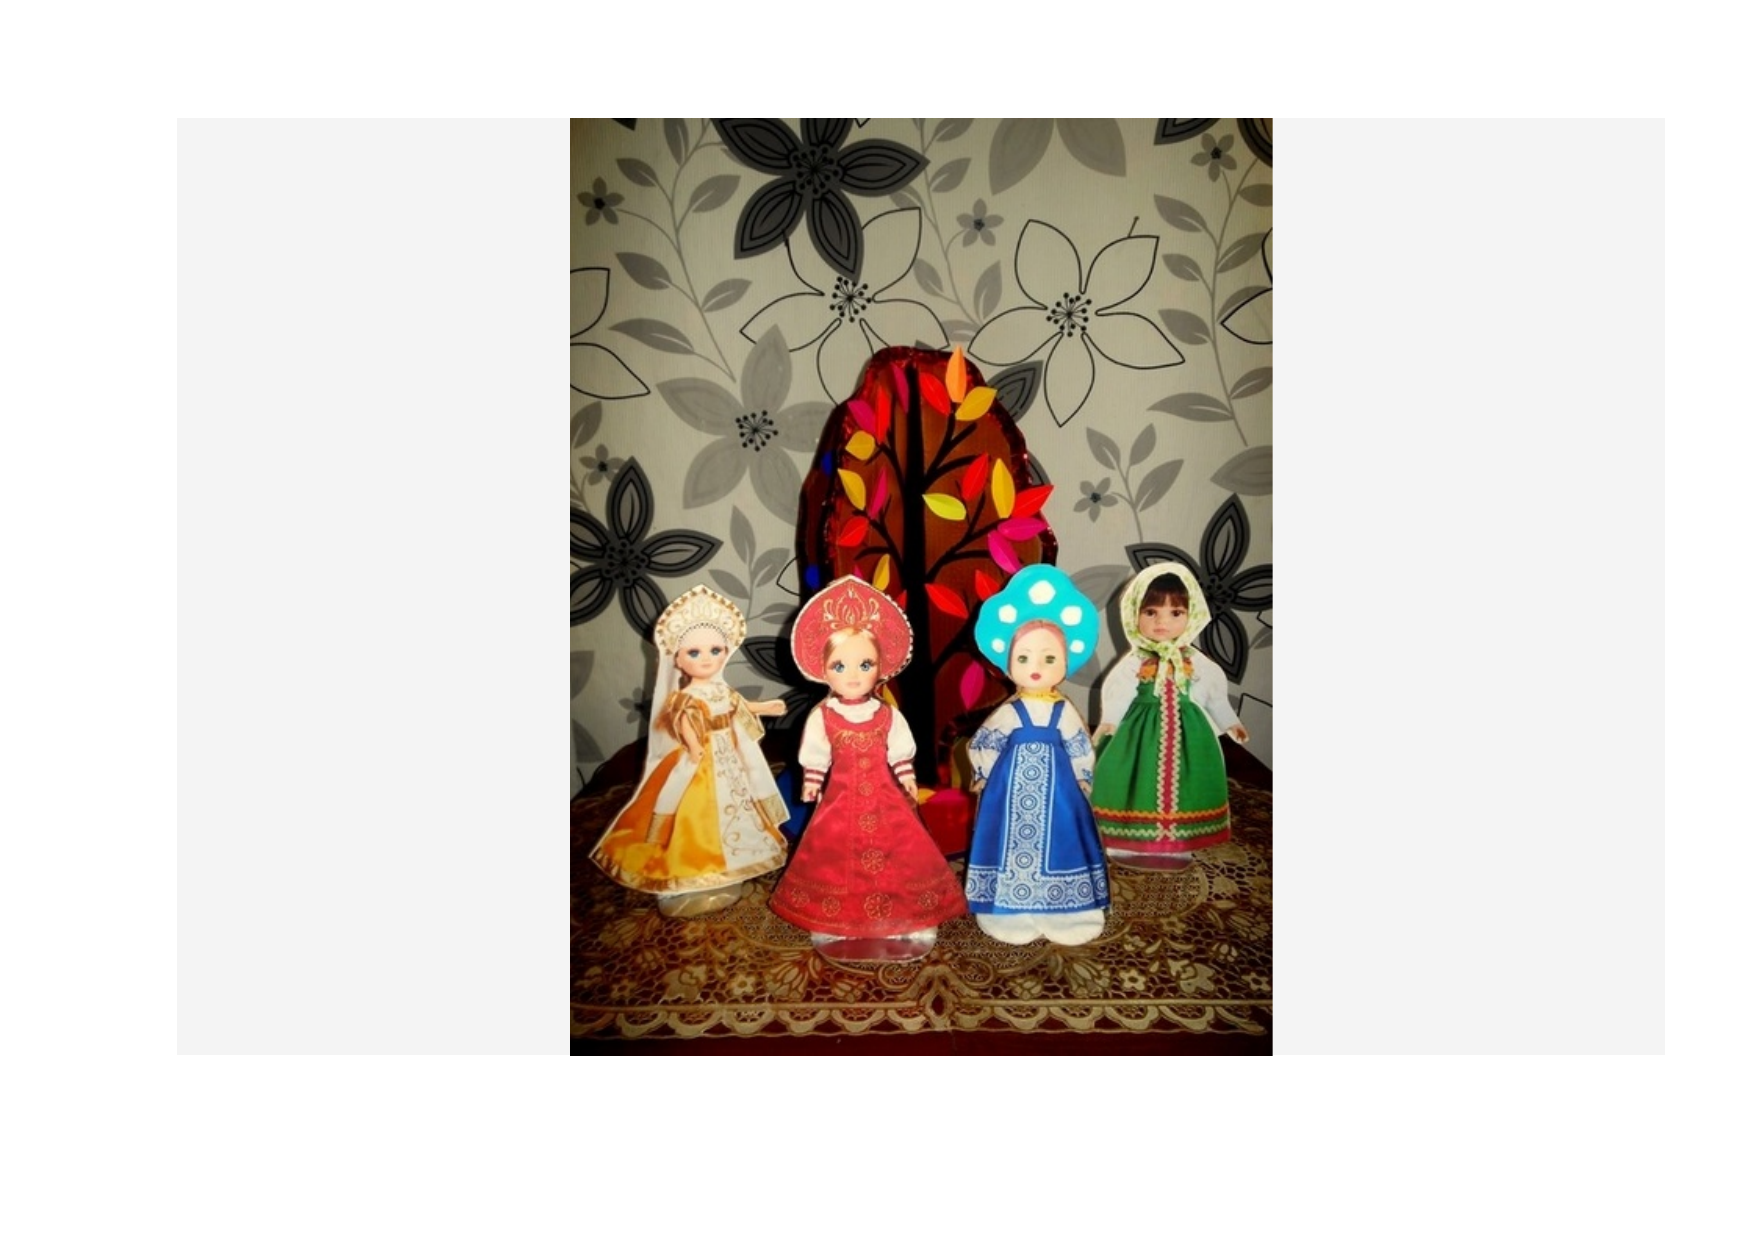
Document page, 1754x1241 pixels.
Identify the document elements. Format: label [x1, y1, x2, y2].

picture [570, 118, 1273, 1056]
